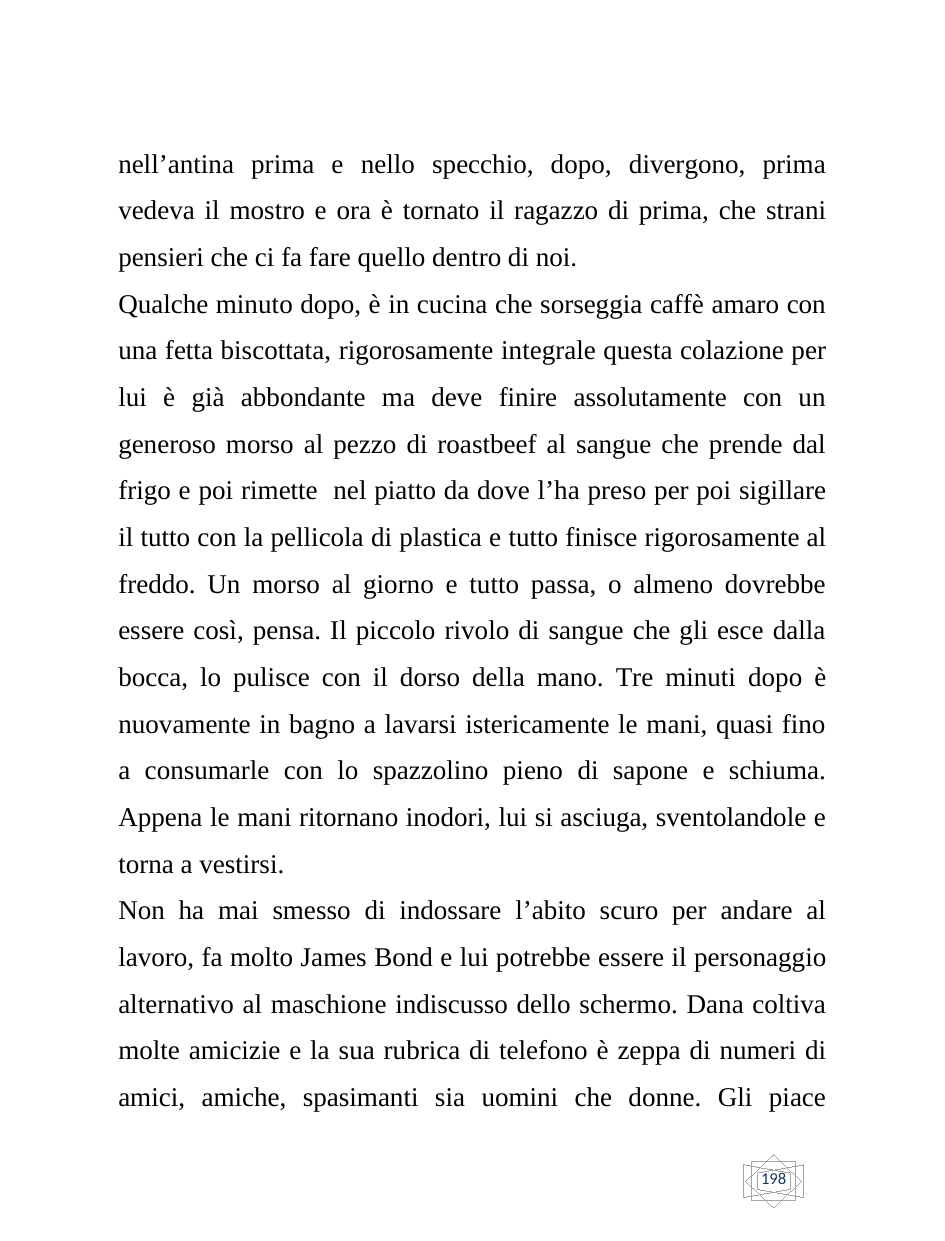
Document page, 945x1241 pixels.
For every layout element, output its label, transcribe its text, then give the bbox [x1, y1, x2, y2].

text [118, 148, 827, 272]
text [118, 894, 827, 1112]
text Qualche minuto dopo, è in cucina che sorseggia caffè amaro con una fetta biscottata, rigorosamente integrale questa colazione per lui è già abbondante ma deve finire assolutamente con un generoso morso al pezzo di roastbeef al sangue che prende dal frigo e poi rimette nel piatto da dove l’ha preso per poi sigillare il tutto con la pellicola di plastica e tutto finisce rigorosamente al freddo. Un morso al giorno e tutto passa, o almeno dovrebbe essere così, pensa. Il piccolo rivolo di sangue che gli esce dalla bocca, lo pulisce con il dorso della mano. Tre minuti dopo è nuovamente in bagno a lavarsi istericamente le mani, quasi fino a consumarle con lo spazzolino pieno di sapone e schiuma. Appena le mani ritornano inodori, lui si asciuga, sventolandole e torna a vestirsi. [118, 288, 827, 879]
